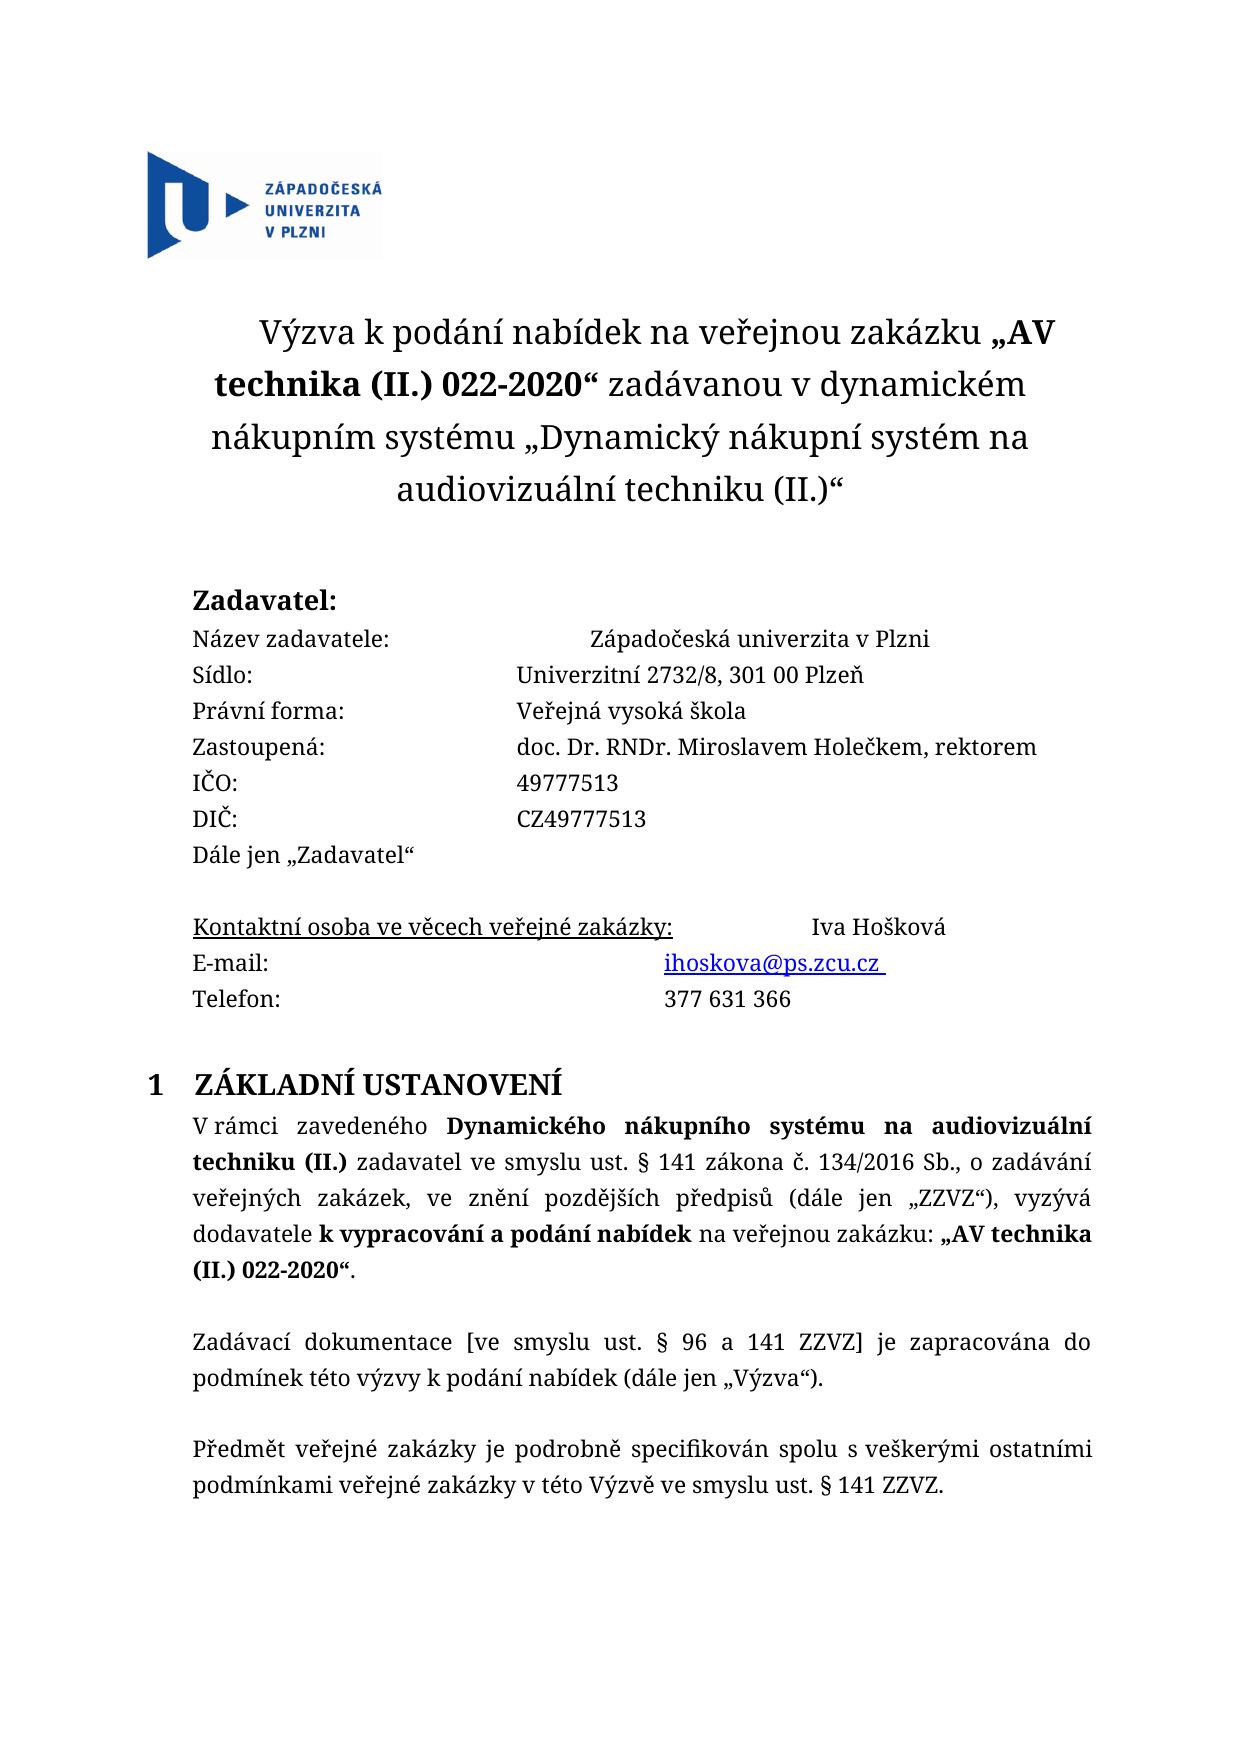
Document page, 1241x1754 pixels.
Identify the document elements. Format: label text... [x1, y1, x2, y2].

text 1 ZÁKLADNÍ USTANOVENÍ [148, 1064, 1093, 1104]
text IČO: 49777513 [148, 767, 1093, 798]
text Zadavatel: [192, 581, 1093, 618]
text V rámci zavedeného Dynamického nákupního systému na audiovizuální techniku (II.) zadavatel ve smyslu ust. § 141 zákona č. 134/2016 Sb., o zadávání veřejných zakázek, ve znění pozdějších předpisů (dále jen „ZZVZ“), vyzývá dodavatele k vypracování a podání nabídek na veřejnou zakázku: „AV technika (II.) 022-2020“. [192, 1110, 1093, 1285]
text Právní forma: Veřejná vysoká škola [148, 695, 1093, 727]
text E-mail: ihoskova@ps.zcu.cz [148, 947, 1093, 978]
text Název zadavatele: Západočeská univerzita v Plzni [148, 623, 1093, 655]
text Telefon: 377 631 366 [148, 983, 1093, 1014]
picture [147, 151, 382, 259]
text DIČ: CZ49777513 [148, 803, 1093, 834]
text Předmět veřejné zakázky je podrobně specifikován spolu s veškerými ostatními podmínkami veřejné zakázky v této Výzvě ve smyslu ust. § 141 ZZVZ. [192, 1433, 1093, 1501]
text Sídlo: Univerzitní 2732/8, 301 00 Plzeň [148, 659, 1093, 691]
text Kontaktní osoba ve věcech veřejné zakázky: Iva Hošková [148, 911, 1093, 942]
text Zastoupená: doc. Dr. RNDr. Miroslavem Holečkem, rektorem [192, 731, 1093, 762]
text Zadávací dokumentace [ve smyslu ust. § 96 a 141 ZZVZ] je zapracována do podmínek této výzvy k podání nabídek (dále jen „Výzva“). [192, 1326, 1093, 1393]
text Výzva k podání nabídek na veřejnou zakázku „AV technika (II.) 022-2020“ zadávanou v dynamickém nákupním systému „Dynamický nákupní systém na audiovizuální techniku (II.)“ [148, 309, 1093, 511]
text Dále jen „Zadavatel“ [148, 839, 1093, 870]
